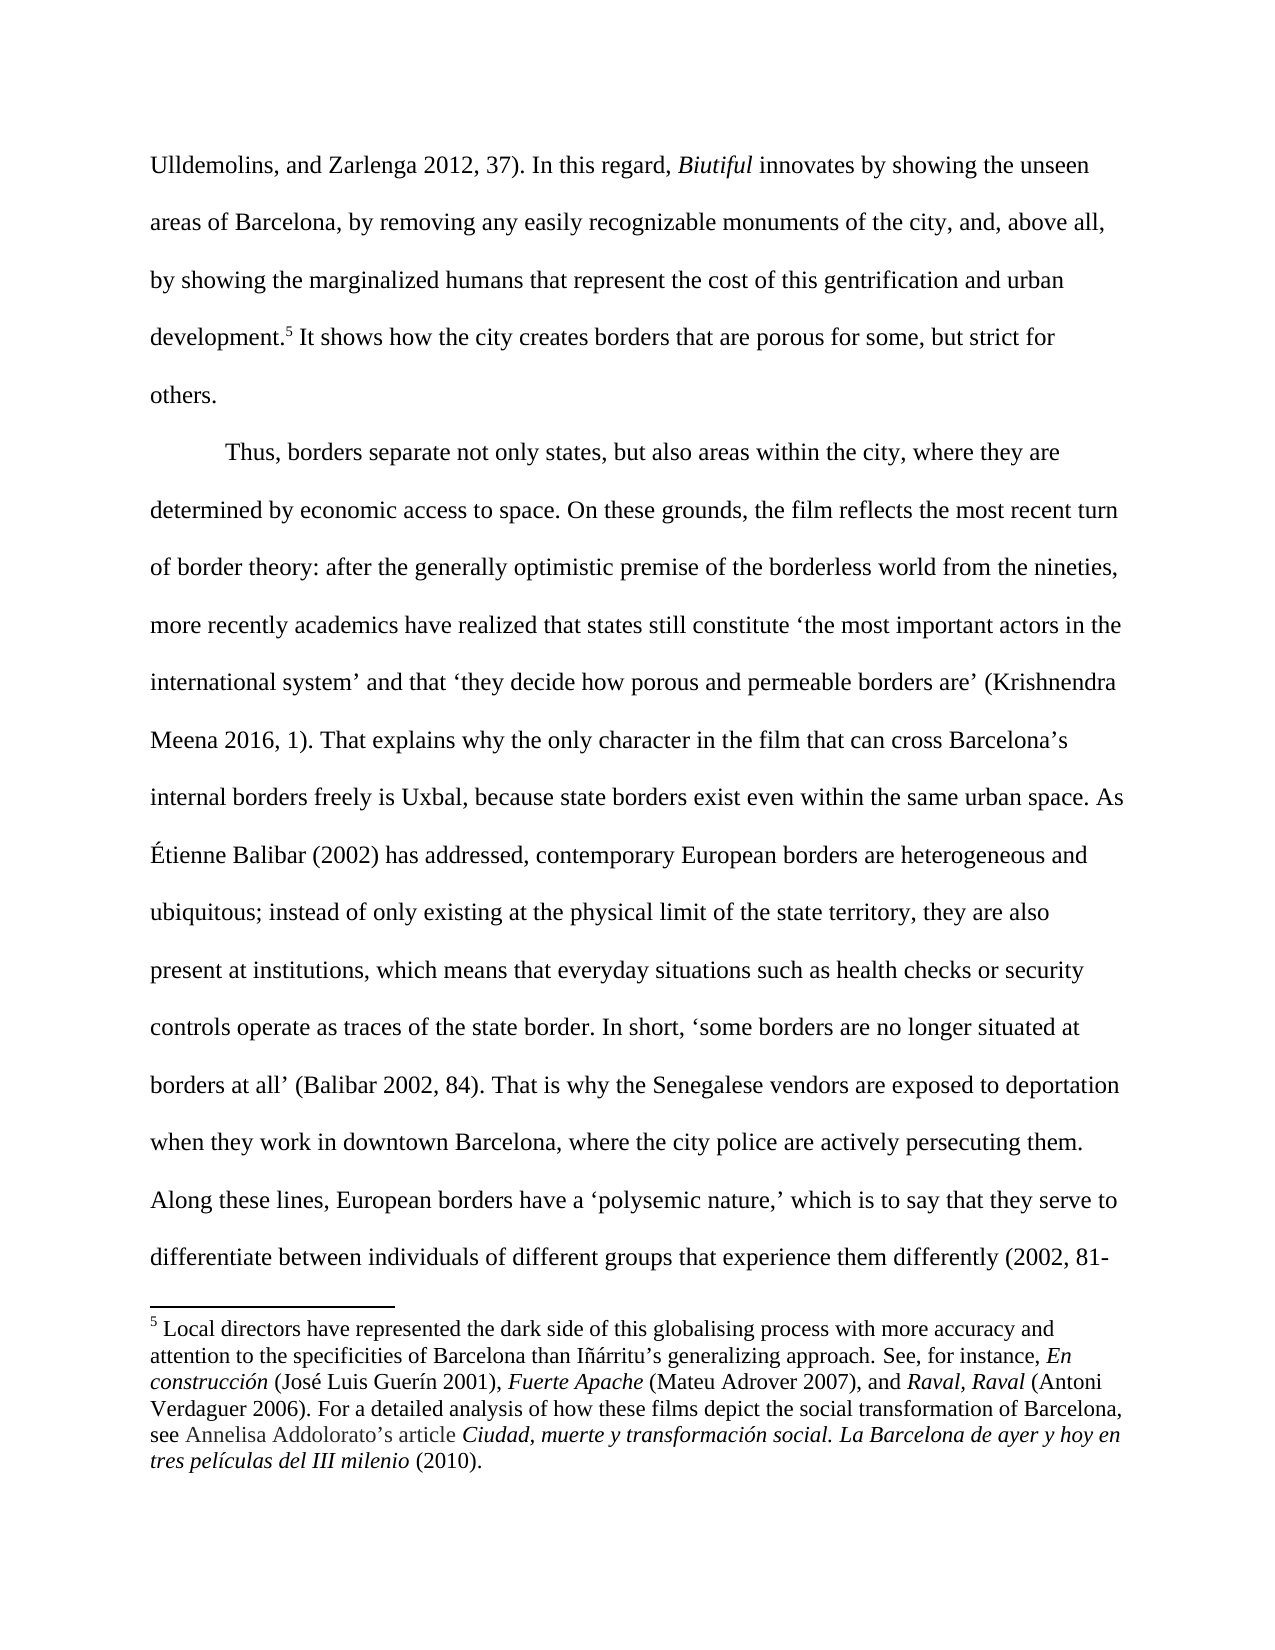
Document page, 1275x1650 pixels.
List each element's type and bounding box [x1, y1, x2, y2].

text [150, 437, 1125, 1271]
text [150, 150, 1125, 409]
